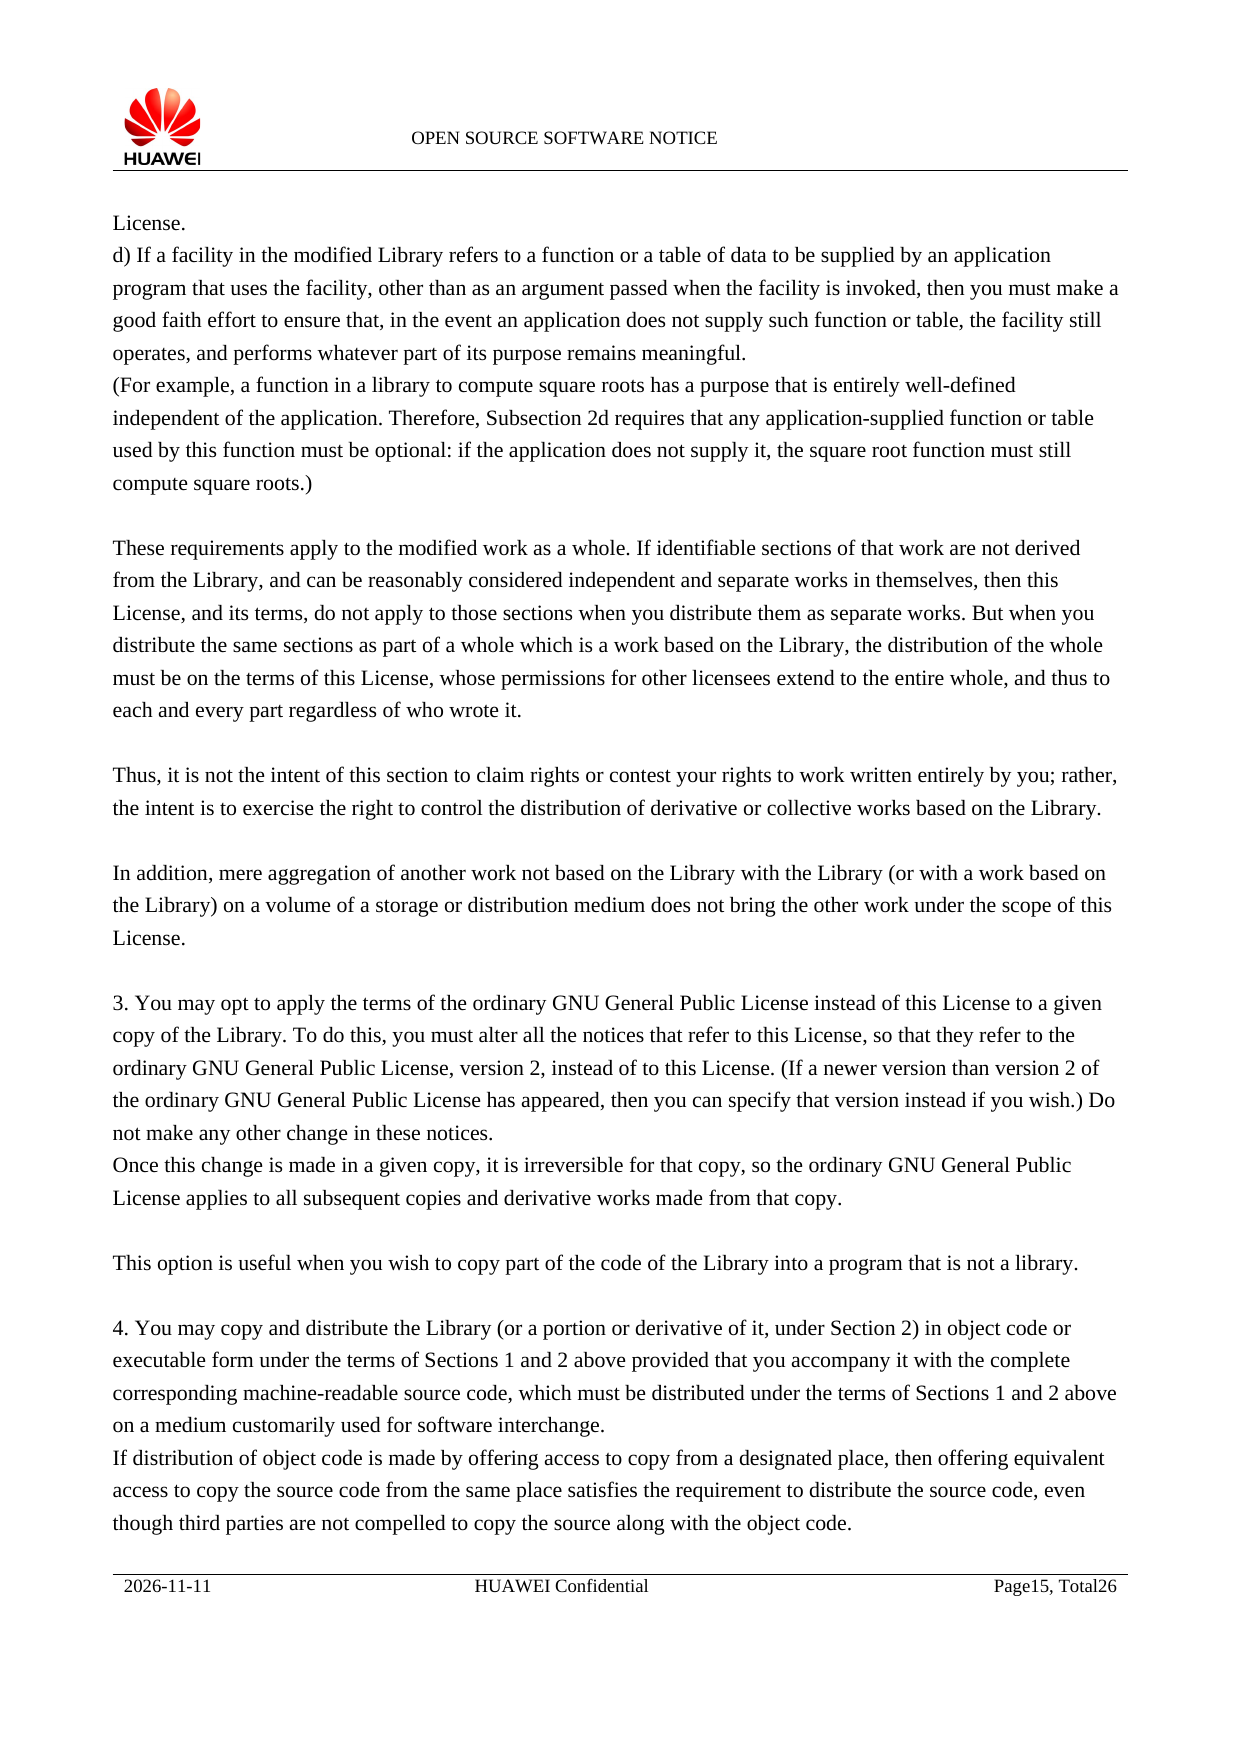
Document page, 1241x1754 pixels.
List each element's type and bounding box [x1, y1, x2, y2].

picture [124, 88, 201, 165]
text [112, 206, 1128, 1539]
